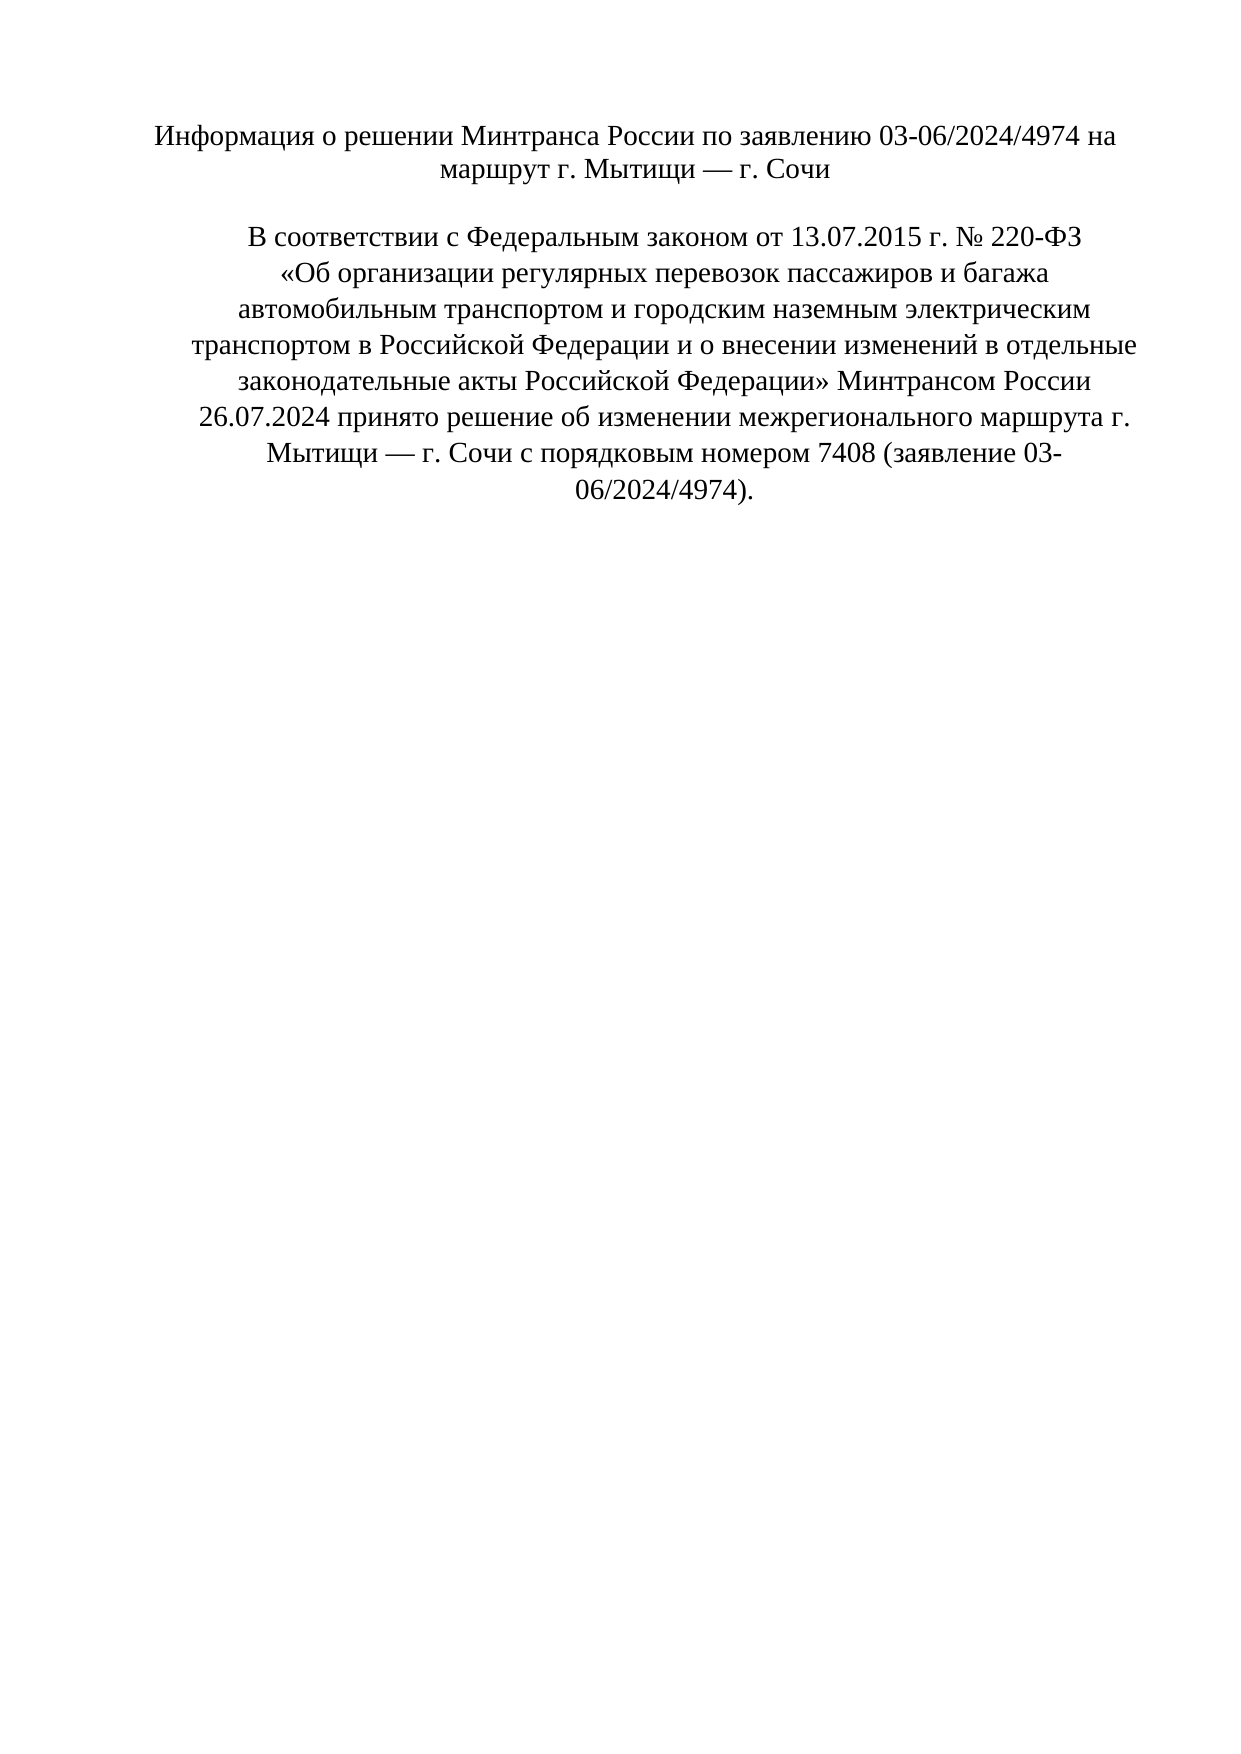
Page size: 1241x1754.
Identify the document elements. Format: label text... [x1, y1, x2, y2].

text В соответствии с Федеральным законом от 13.07.2015 г. № 220-ФЗ «Об организации регулярных перевозок пассажиров и багажа автомобильным транспортом и городским наземным электрическим транспортом в Российской Федерации и о внесении изменений в отдельные законодательные акты Российской Федерации» Минтрансом России 26.07.2024 принято решение об изменении межрегионального маршрута г. Мытищи — г. Сочи с порядковым номером 7408 (заявление 03-06/2024/4974). [177, 219, 1152, 505]
text Информация о решении Минтранса России по заявлению 03-06/2024/4974 на маршрут г. Мытищи — г. Сочи [118, 118, 1152, 185]
